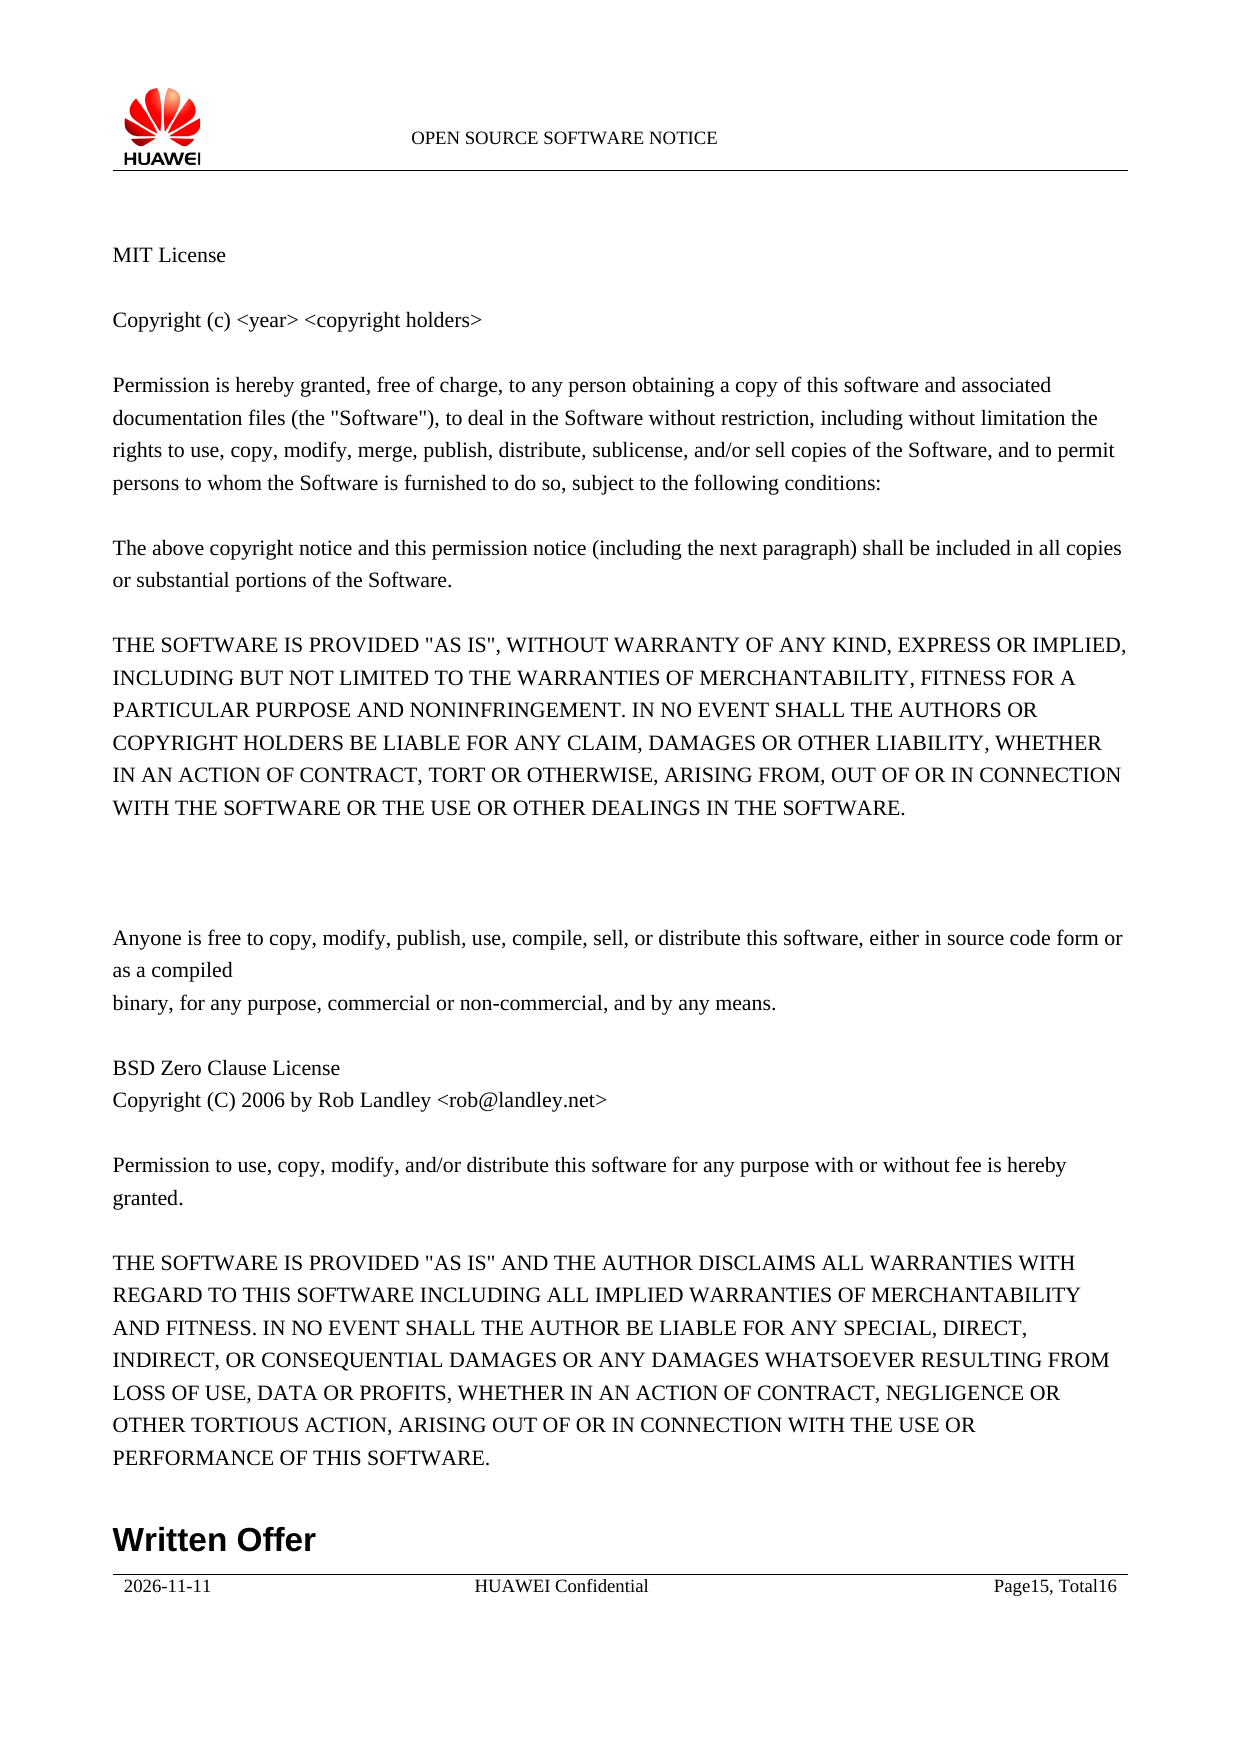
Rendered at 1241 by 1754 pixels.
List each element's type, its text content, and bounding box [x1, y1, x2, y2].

text Written Offer [112, 1506, 1128, 1571]
picture [124, 88, 201, 165]
